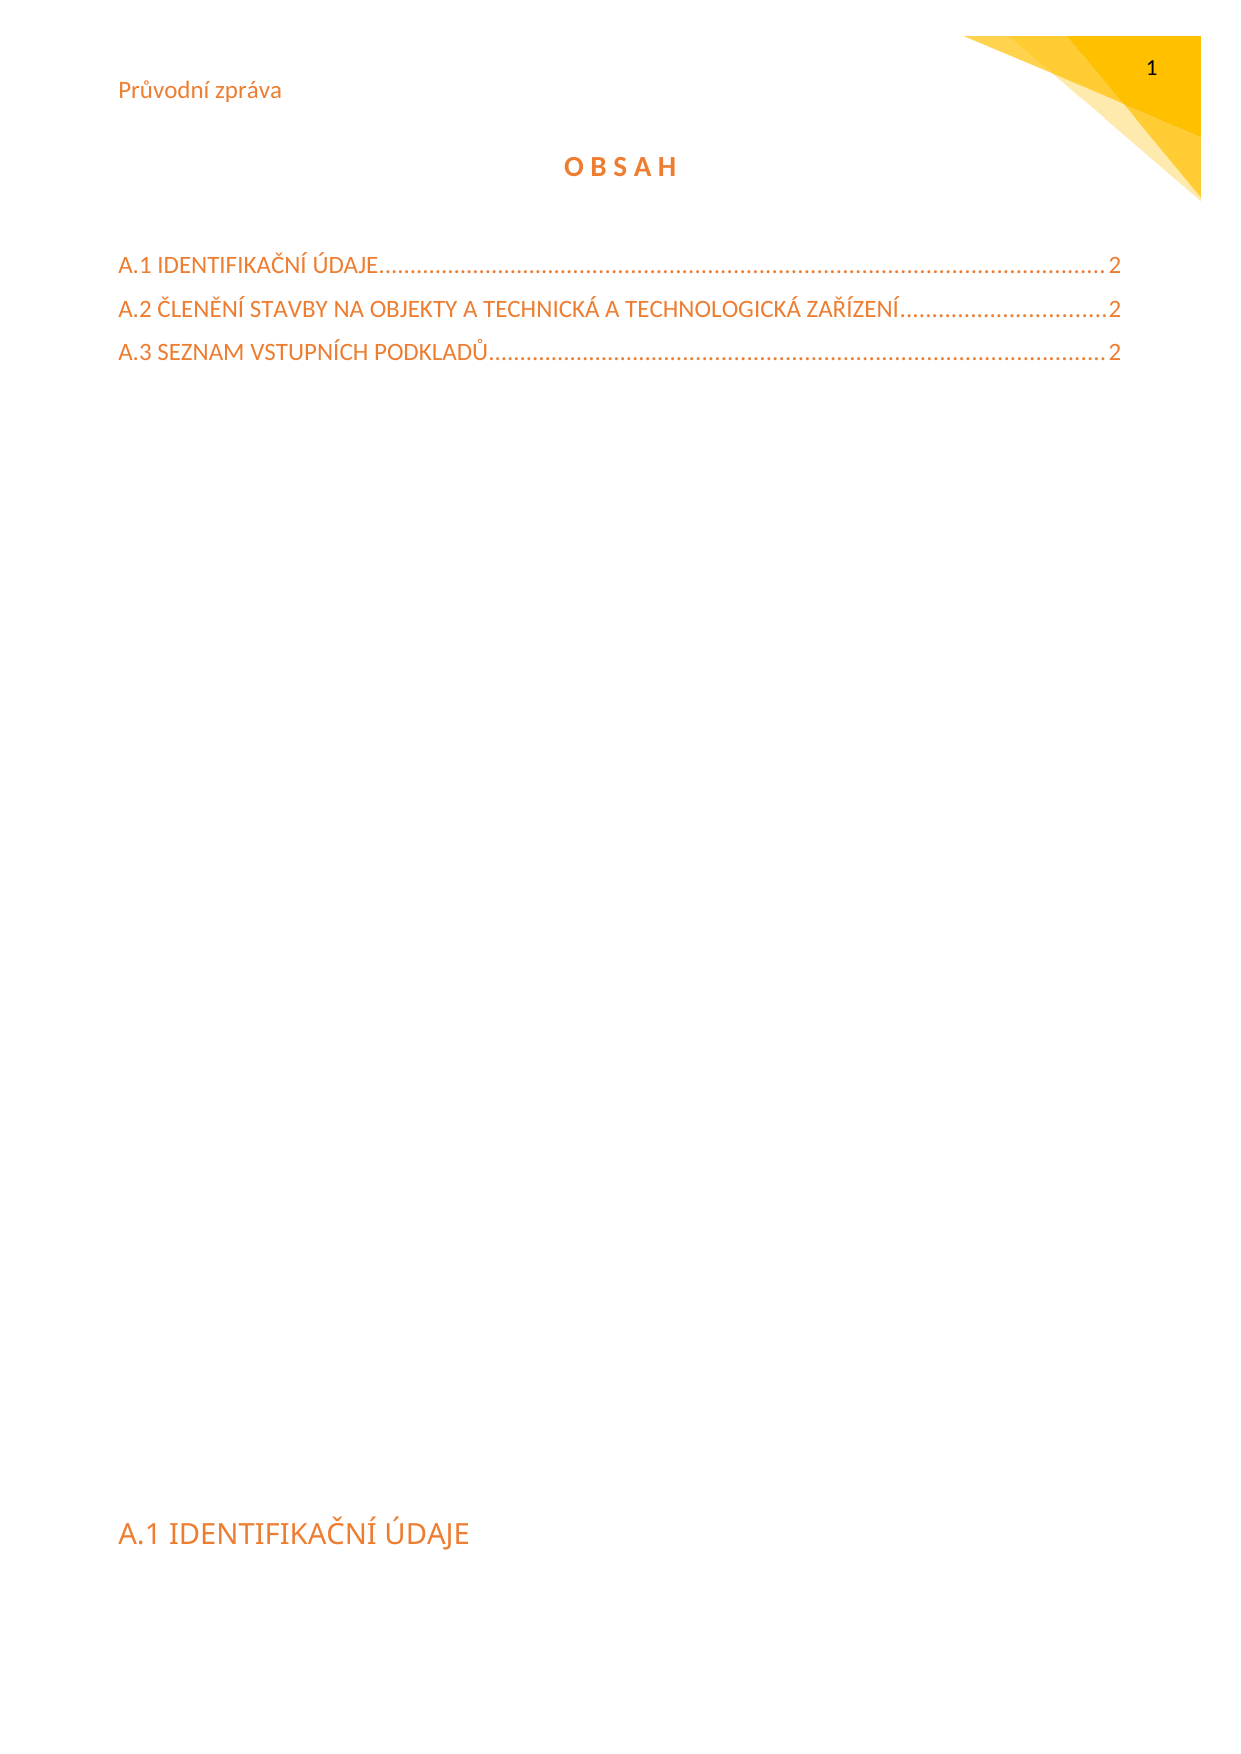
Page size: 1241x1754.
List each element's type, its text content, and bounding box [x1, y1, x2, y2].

picture [962, 36, 1201, 202]
text A.1 IDENTIFIKAČNÍ ÚDAJE 2 [118, 250, 1122, 280]
text O B S A H [118, 148, 1122, 183]
subtitle IDENTIFIKAČNÍ ÚDAJE [118, 1513, 1122, 1553]
text A.3 SEZNAM VSTUPNÍCH PODKLADŮ 2 [118, 336, 1122, 367]
text A.2 ČLENĚNÍ STAVBY NA OBJEKTY A TECHNICKÁ A TECHNOLOGICKÁ ZAŘÍZENÍ 2 [118, 293, 1122, 323]
